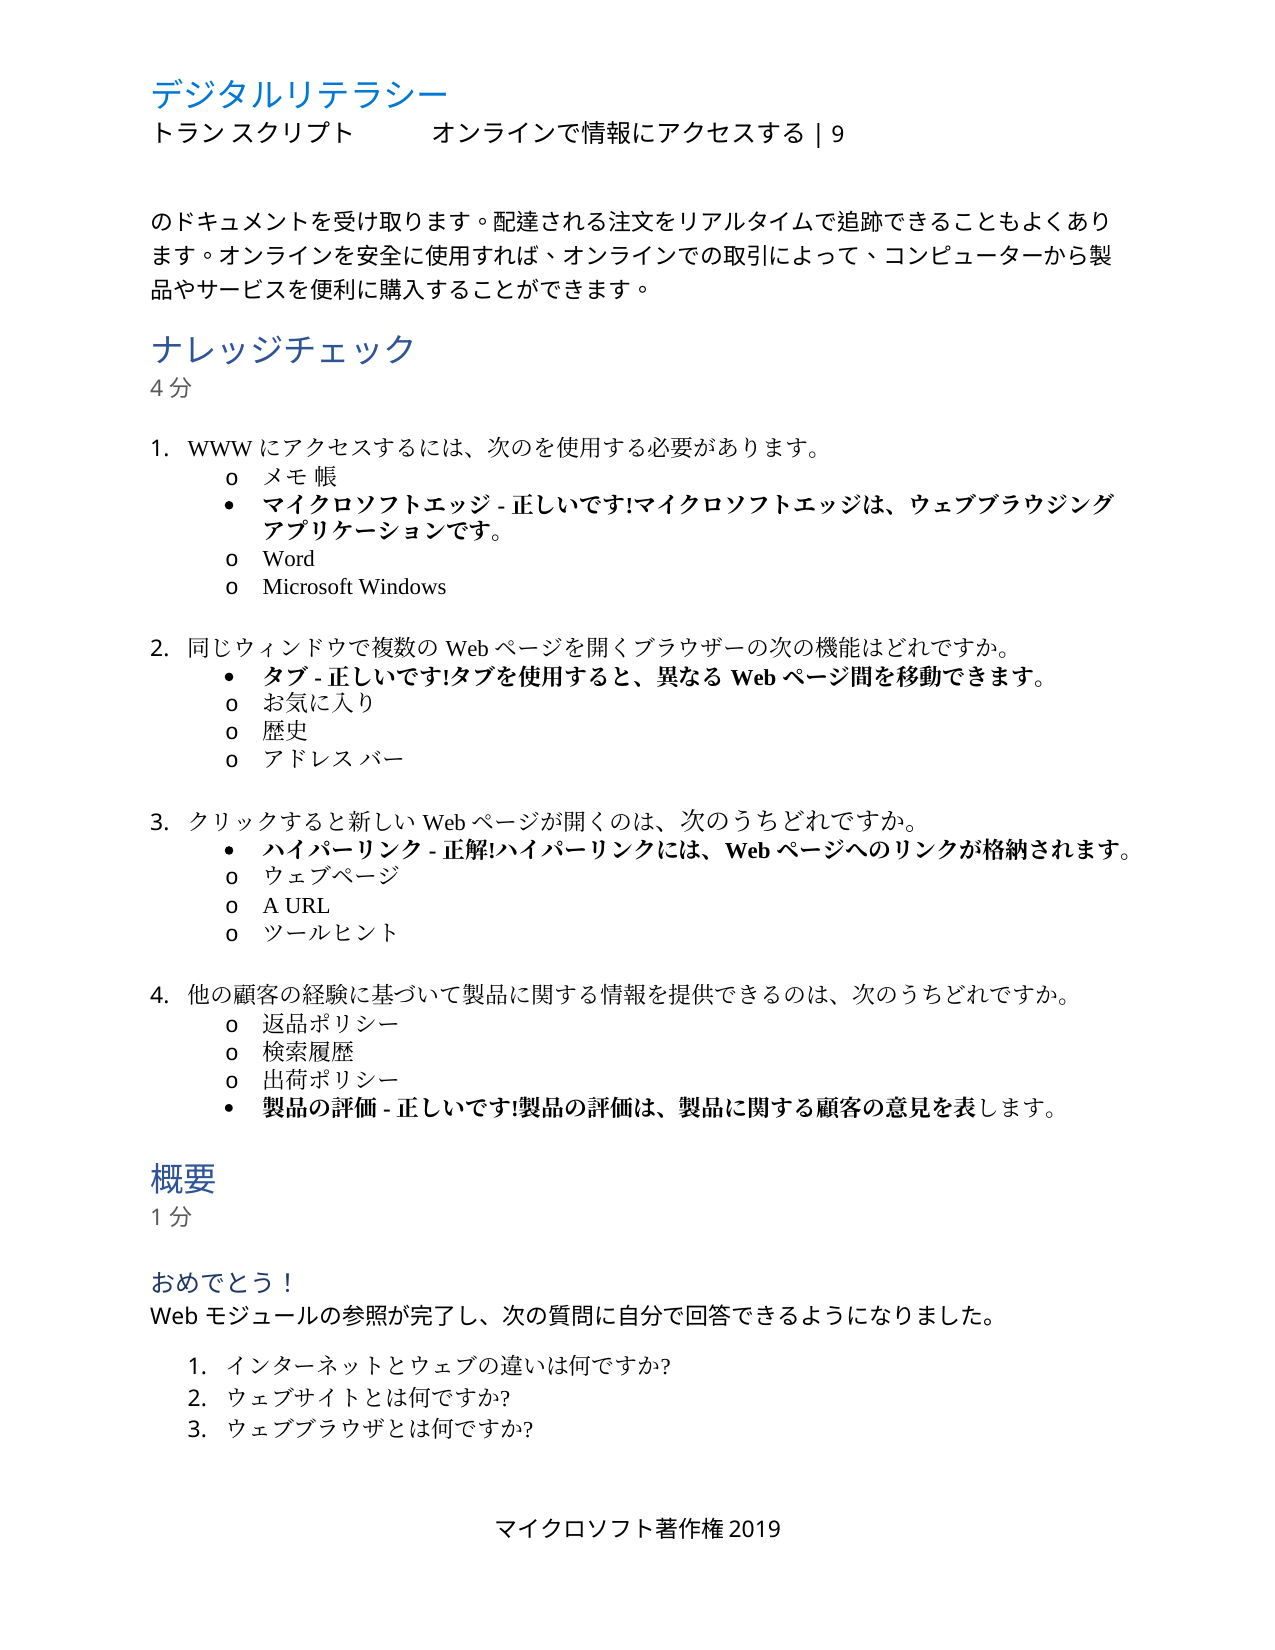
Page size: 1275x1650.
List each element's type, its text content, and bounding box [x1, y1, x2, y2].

list WWW にアクセスするには、次のを使用する必要があります。 [150, 432, 1125, 464]
list ウェブブラウザとは何ですか? [187, 1413, 1125, 1444]
text 1 分 [150, 1201, 1125, 1232]
subtitle ナレッジチェック [150, 324, 1125, 372]
list 同じウィンドウで複数の Web ページを開くブラウザーの次の機能はどれですか。 [150, 632, 1125, 663]
subtitle 概要 [150, 1153, 1125, 1201]
list 製品の評価 - 正しいです!製品の評価は、製品に関する顧客の意見を表します。 [225, 1095, 1125, 1122]
list クリックすると新しい Web ページが開くのは、次のうちどれですか。 [150, 806, 1125, 837]
list マイクロソフトエッジ - 正しいです!マイクロソフトエッジは、ウェブブラウジングアプリケーションです。 [225, 492, 1125, 544]
list ツールヒント [225, 920, 1125, 948]
list 歴史 [225, 718, 1125, 746]
list タブ - 正しいです!タブを使用すると、異なる Web ページ間を移動できます。 [225, 663, 1125, 690]
subtitle おめでとう！ [150, 1264, 1125, 1300]
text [150, 206, 1125, 305]
list お気に入り [225, 690, 1125, 718]
list アドレス バー [225, 746, 1125, 774]
list 出荷ポリシー [225, 1067, 1125, 1095]
list 他の顧客の経験に基づいて製品に関する情報を提供できるのは、次のうちどれですか。 [150, 979, 1125, 1011]
list Microsoft Windows [225, 573, 1125, 601]
list ハイパーリンク - 正解!ハイパーリンクには、Web ページへのリンクが格納されます。 [225, 837, 1125, 863]
list 検索履歴 [225, 1039, 1125, 1067]
list 返品ポリシー [225, 1011, 1125, 1039]
text Web モジュールの参照が完了し、次の質問に自分で回答できるようになりました。 [150, 1300, 1125, 1331]
list ウェブページ [225, 863, 1125, 892]
text 4 分 [150, 372, 1125, 404]
list ウェブサイトとは何ですか? [187, 1382, 1125, 1413]
list A URL [225, 892, 1125, 920]
list インターネットとウェブの違いは何ですか? [187, 1350, 1125, 1382]
list メモ 帳 [225, 464, 1125, 492]
list Word [225, 544, 1125, 573]
